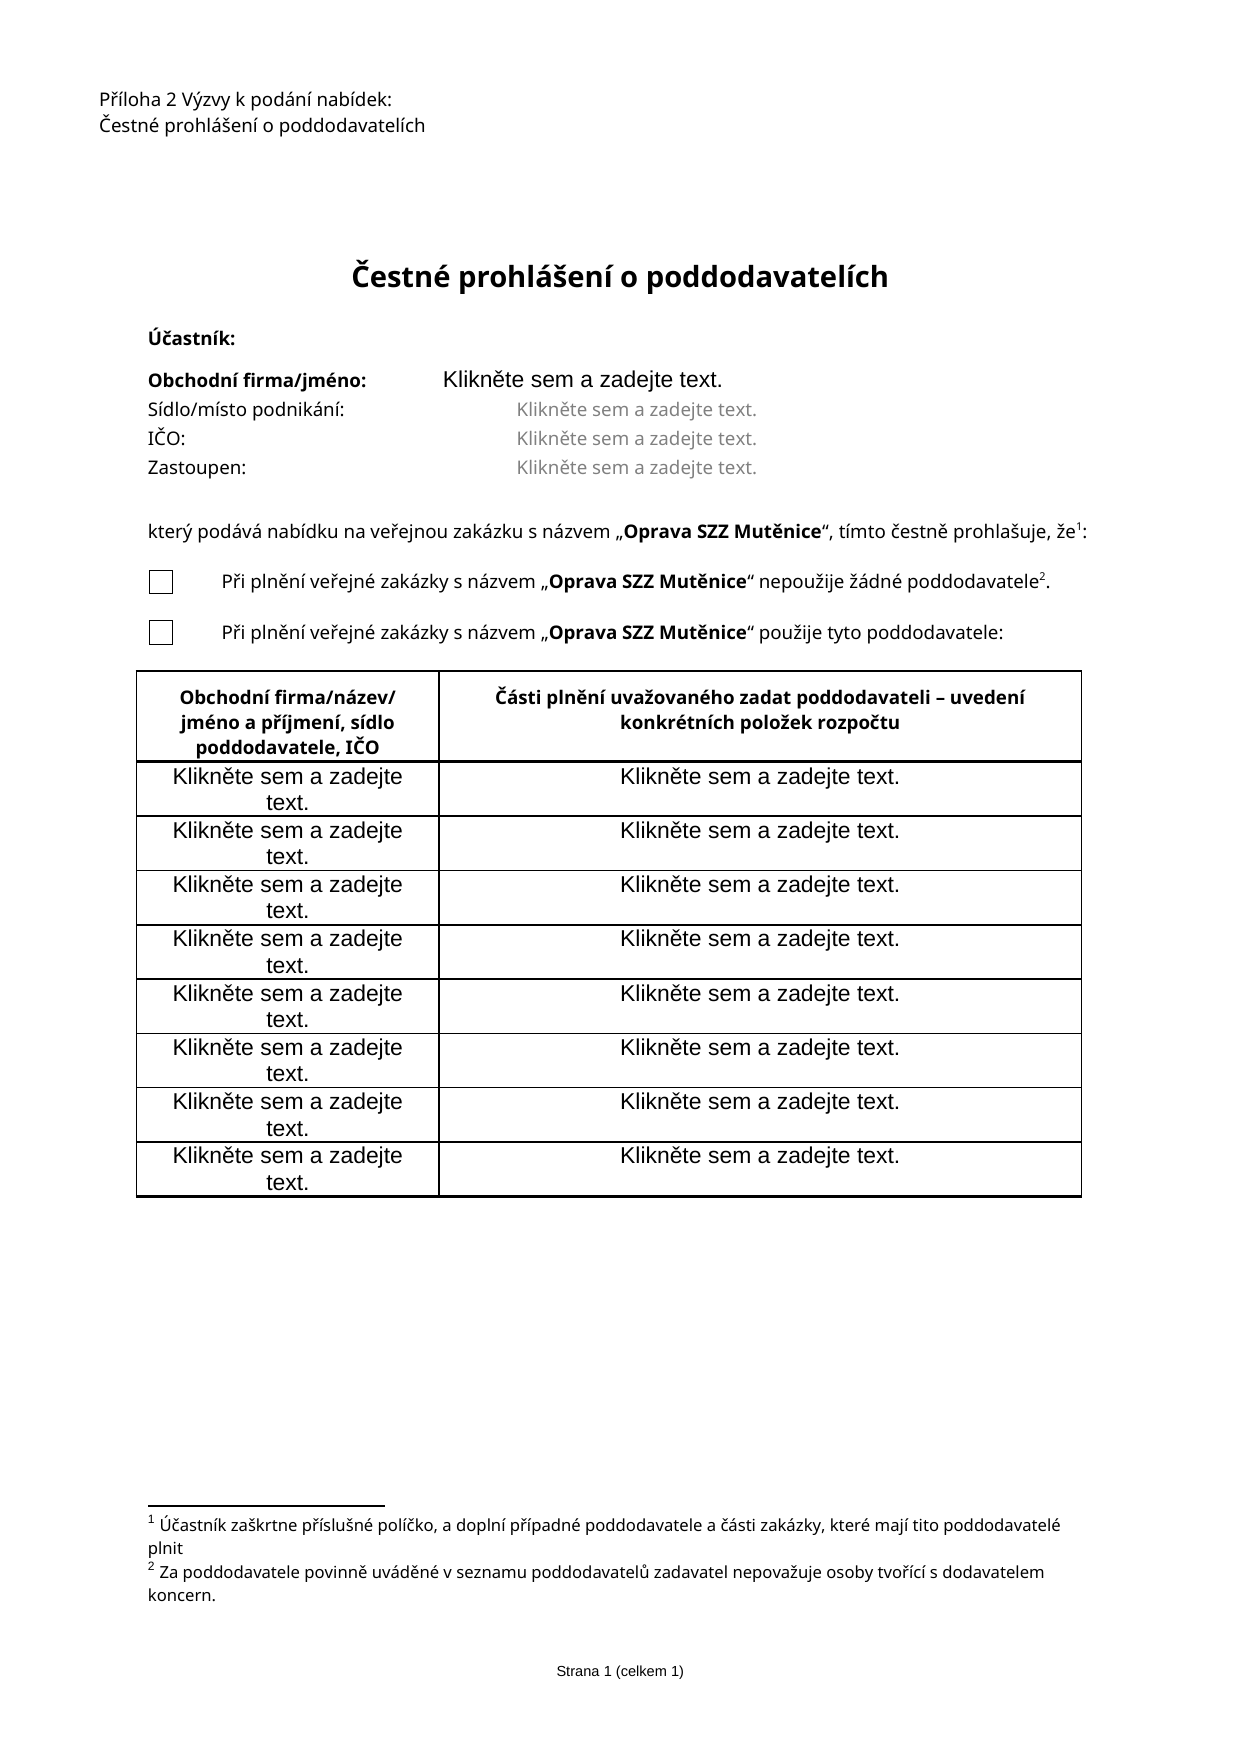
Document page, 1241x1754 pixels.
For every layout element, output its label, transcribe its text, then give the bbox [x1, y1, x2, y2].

text Při plnění veřejné zakázky s názvem „Oprava SZZ Mutěnice“ použije tyto poddodavatele: [148, 619, 1093, 645]
text který podává nabídku na veřejnou zakázku s názvem „Oprava SZZ Mutěnice“, tímto čestně prohlašuje, že: [148, 518, 1093, 544]
table_header Obchodní firma/název/ jméno a příjmení, sídlo poddodavatele, IČO [137, 672, 438, 759]
table_header Části plnění uvažovaného zadat poddodavateli – uvedení konkrétních položek rozpočtu [440, 672, 1081, 759]
text Účastník: [148, 321, 1093, 352]
text IČO: [148, 422, 1093, 451]
text Při plnění veřejné zakázky s názvem „Oprava SZZ Mutěnice“ nepoužije žádné poddodavatele. [148, 569, 1093, 594]
text Sídlo/místo podnikání: [148, 393, 1093, 422]
title Čestné prohlášení o poddodavatelích [148, 256, 1093, 296]
text Zastoupen: [148, 451, 1093, 480]
text Obchodní firma/jméno: [148, 364, 1093, 393]
